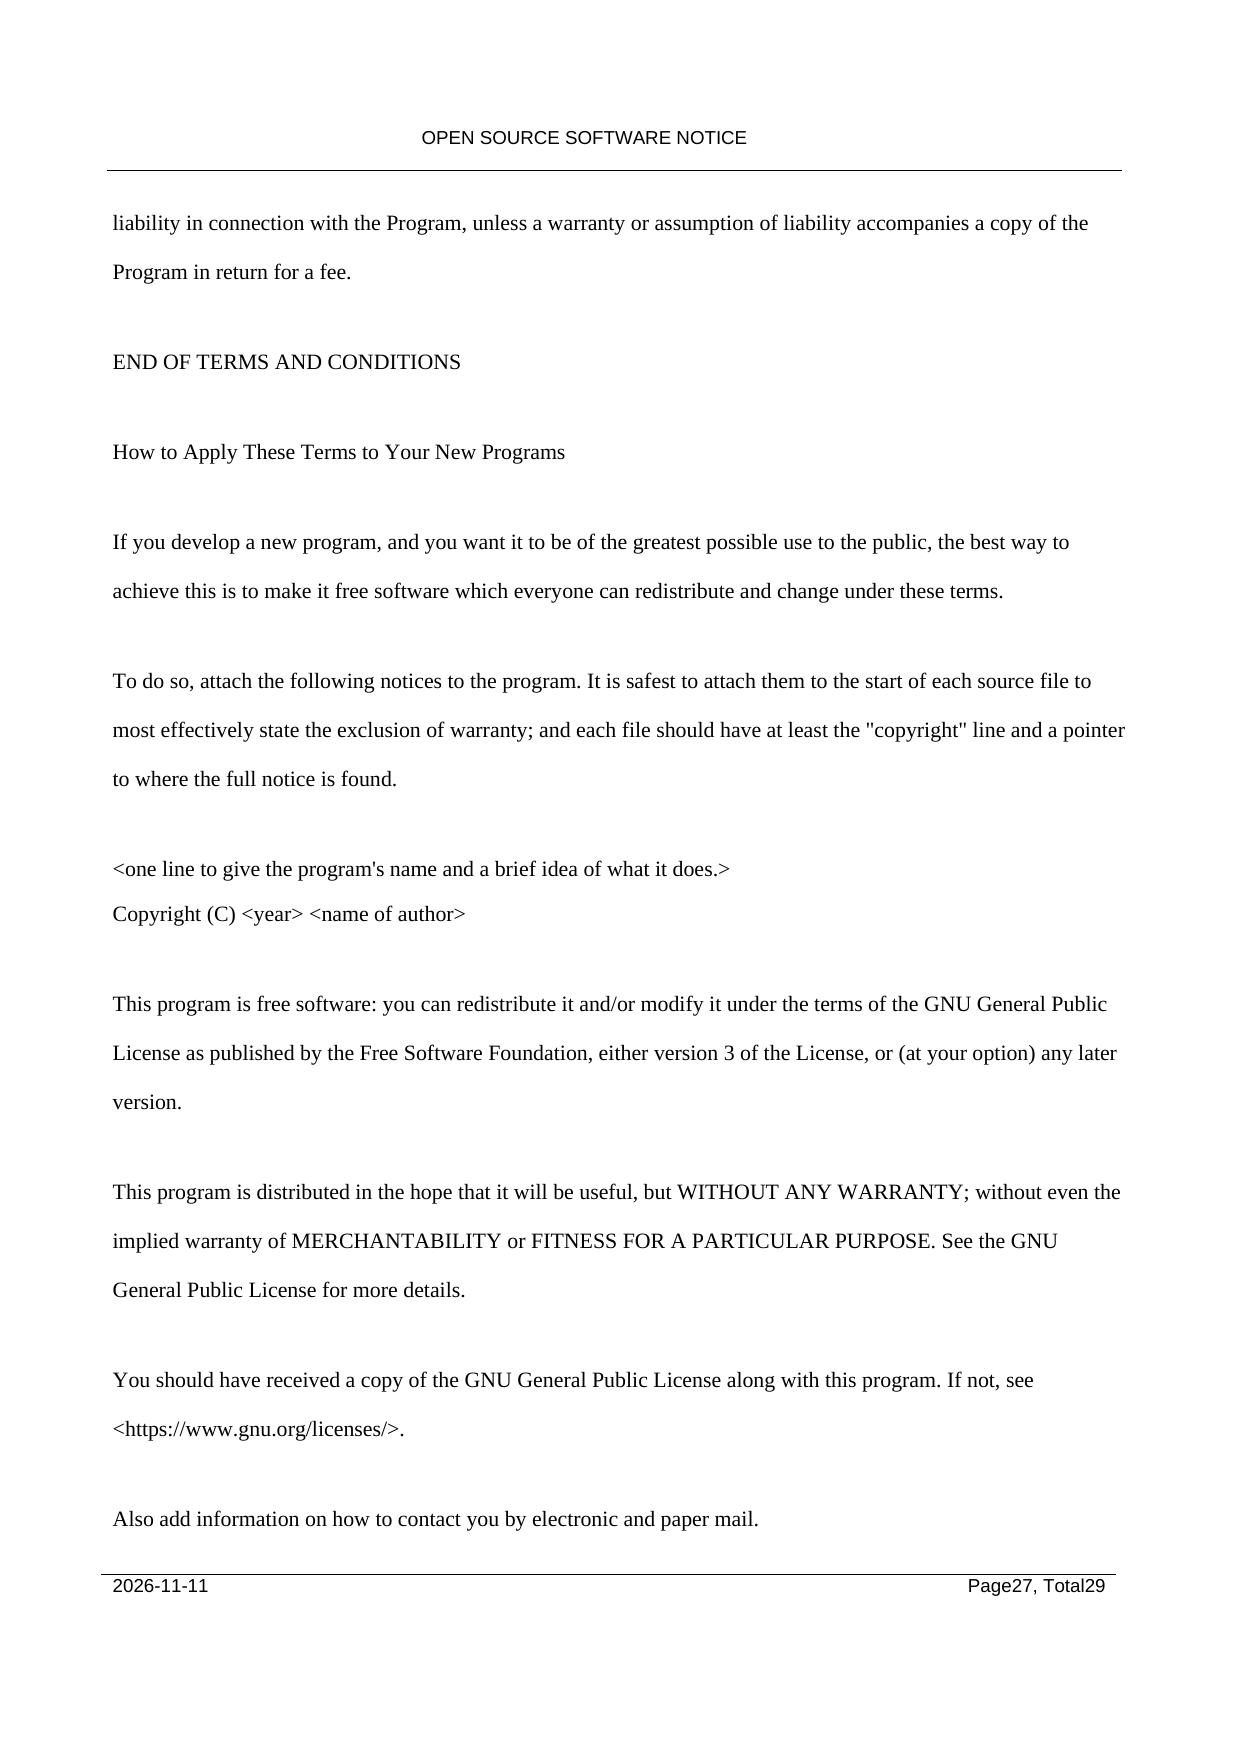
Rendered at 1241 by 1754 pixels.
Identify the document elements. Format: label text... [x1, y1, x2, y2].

text Also add information on how to contact you by electronic and paper mail. [112, 1502, 1128, 1534]
text If you develop a new program, and you want it to be of the greatest possible use to the public, the best way to achieve this is to make it free software which everyone can redistribute and change under these terms. [112, 526, 1128, 607]
text This program is distributed in the hope that it will be useful, but WITHOUT ANY WARRANTY; without even the implied warranty of MERCHANTABILITY or FITNESS FOR A PARTICULAR PURPOSE. See the GNU General Public License for more details. [112, 1175, 1128, 1305]
text To do so, attach the following notices to the program. It is safest to attach them to the start of each source file to most effectively state the exclusion of warranty; and each file should have at least the "copyright" line and a pointer to where the full notice is found. [112, 665, 1128, 795]
text How to Apply These Terms to Your New Programs [112, 436, 1128, 468]
text Copyright (C) <year> <name of author> [112, 897, 1128, 930]
text END OF TERMS AND CONDITIONS [112, 345, 1128, 378]
text <one line to give the program's name and a brief idea of what it does.> [112, 852, 1128, 885]
text You should have received a copy of the GNU General Public License along with this program. If not, see <https://www.gnu.org/licenses/>. [112, 1363, 1128, 1444]
text This program is free software: you can redistribute it and/or modify it under the terms of the GNU General Public License as published by the Free Software Foundation, either version 3 of the License, or (at your option) any later version. [112, 988, 1128, 1118]
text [112, 206, 1128, 288]
